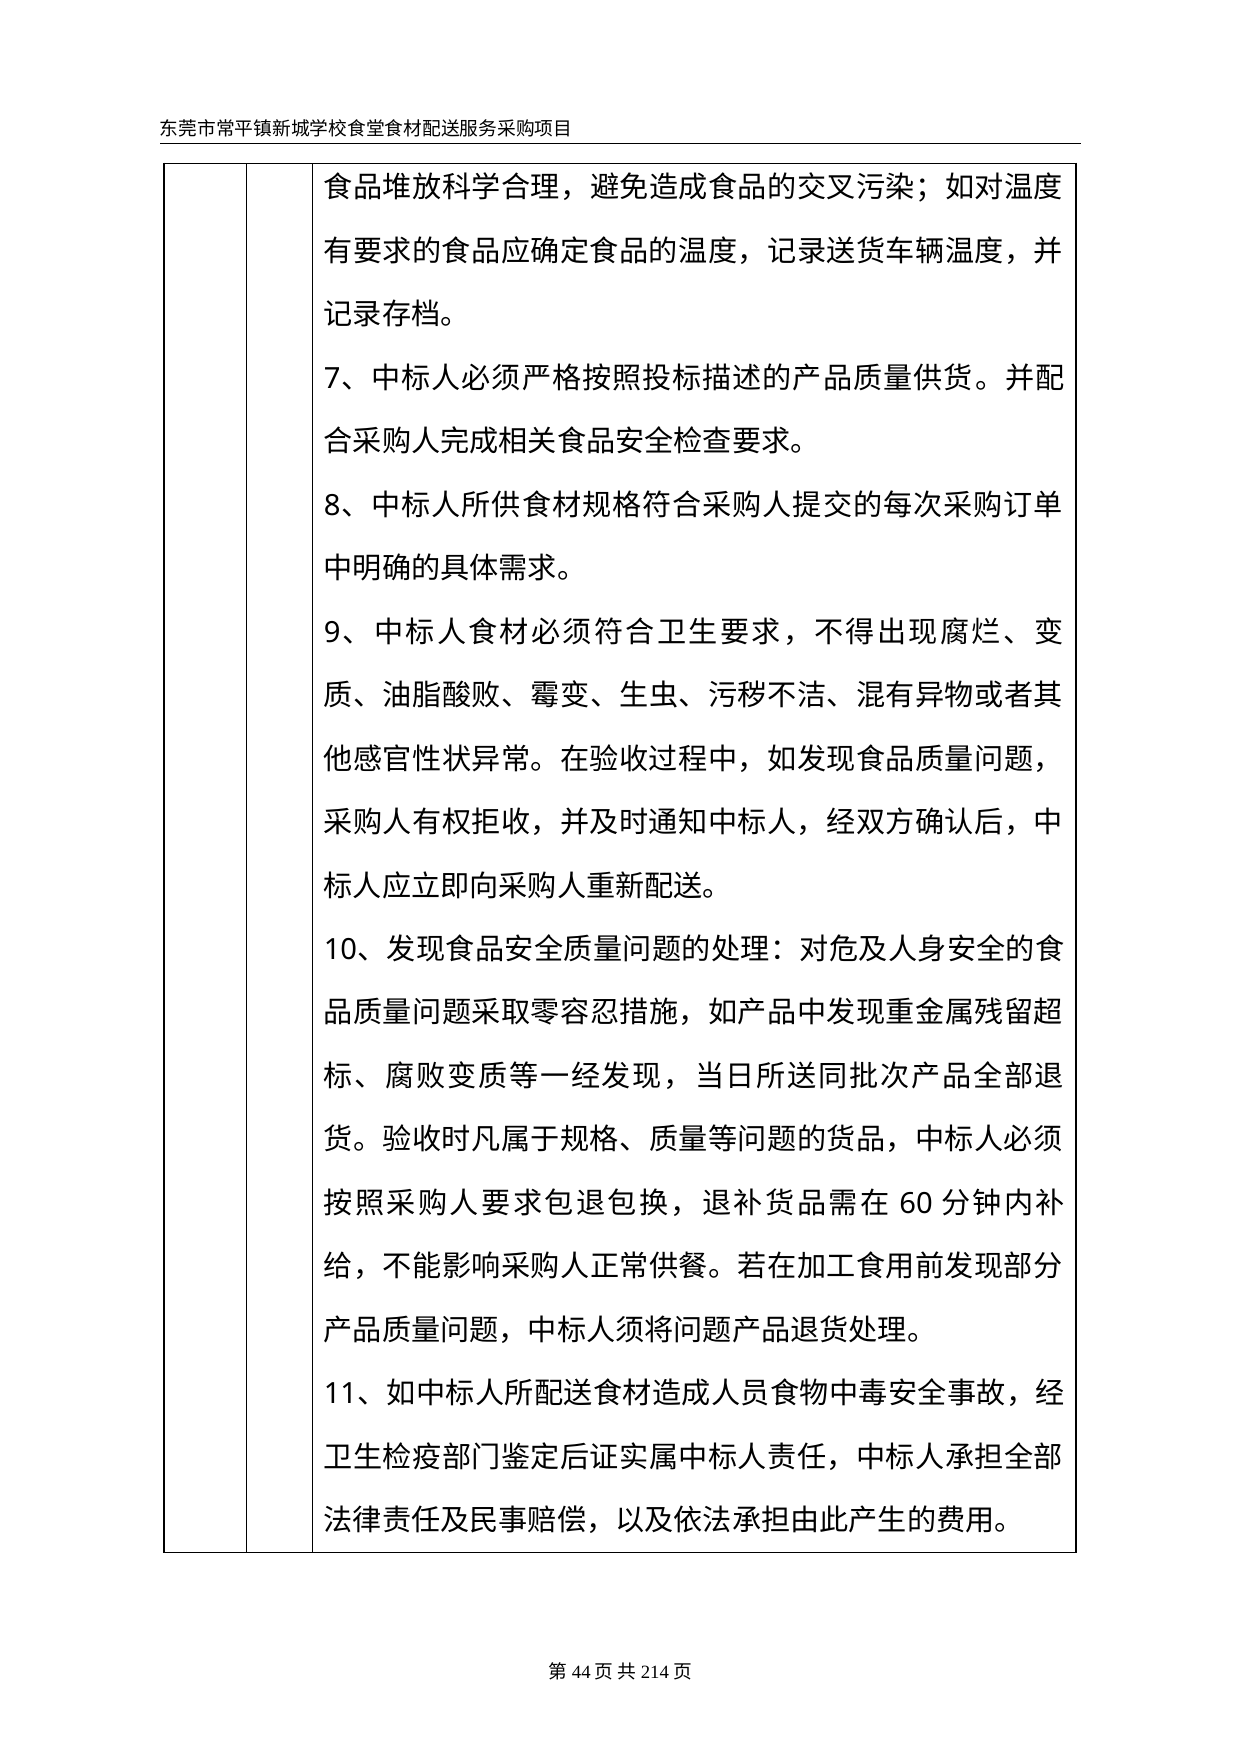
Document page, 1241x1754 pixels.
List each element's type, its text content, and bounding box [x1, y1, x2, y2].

table_cell [165, 164, 246, 1552]
table_cell 5 [247, 164, 312, 1552]
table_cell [313, 164, 1075, 1552]
